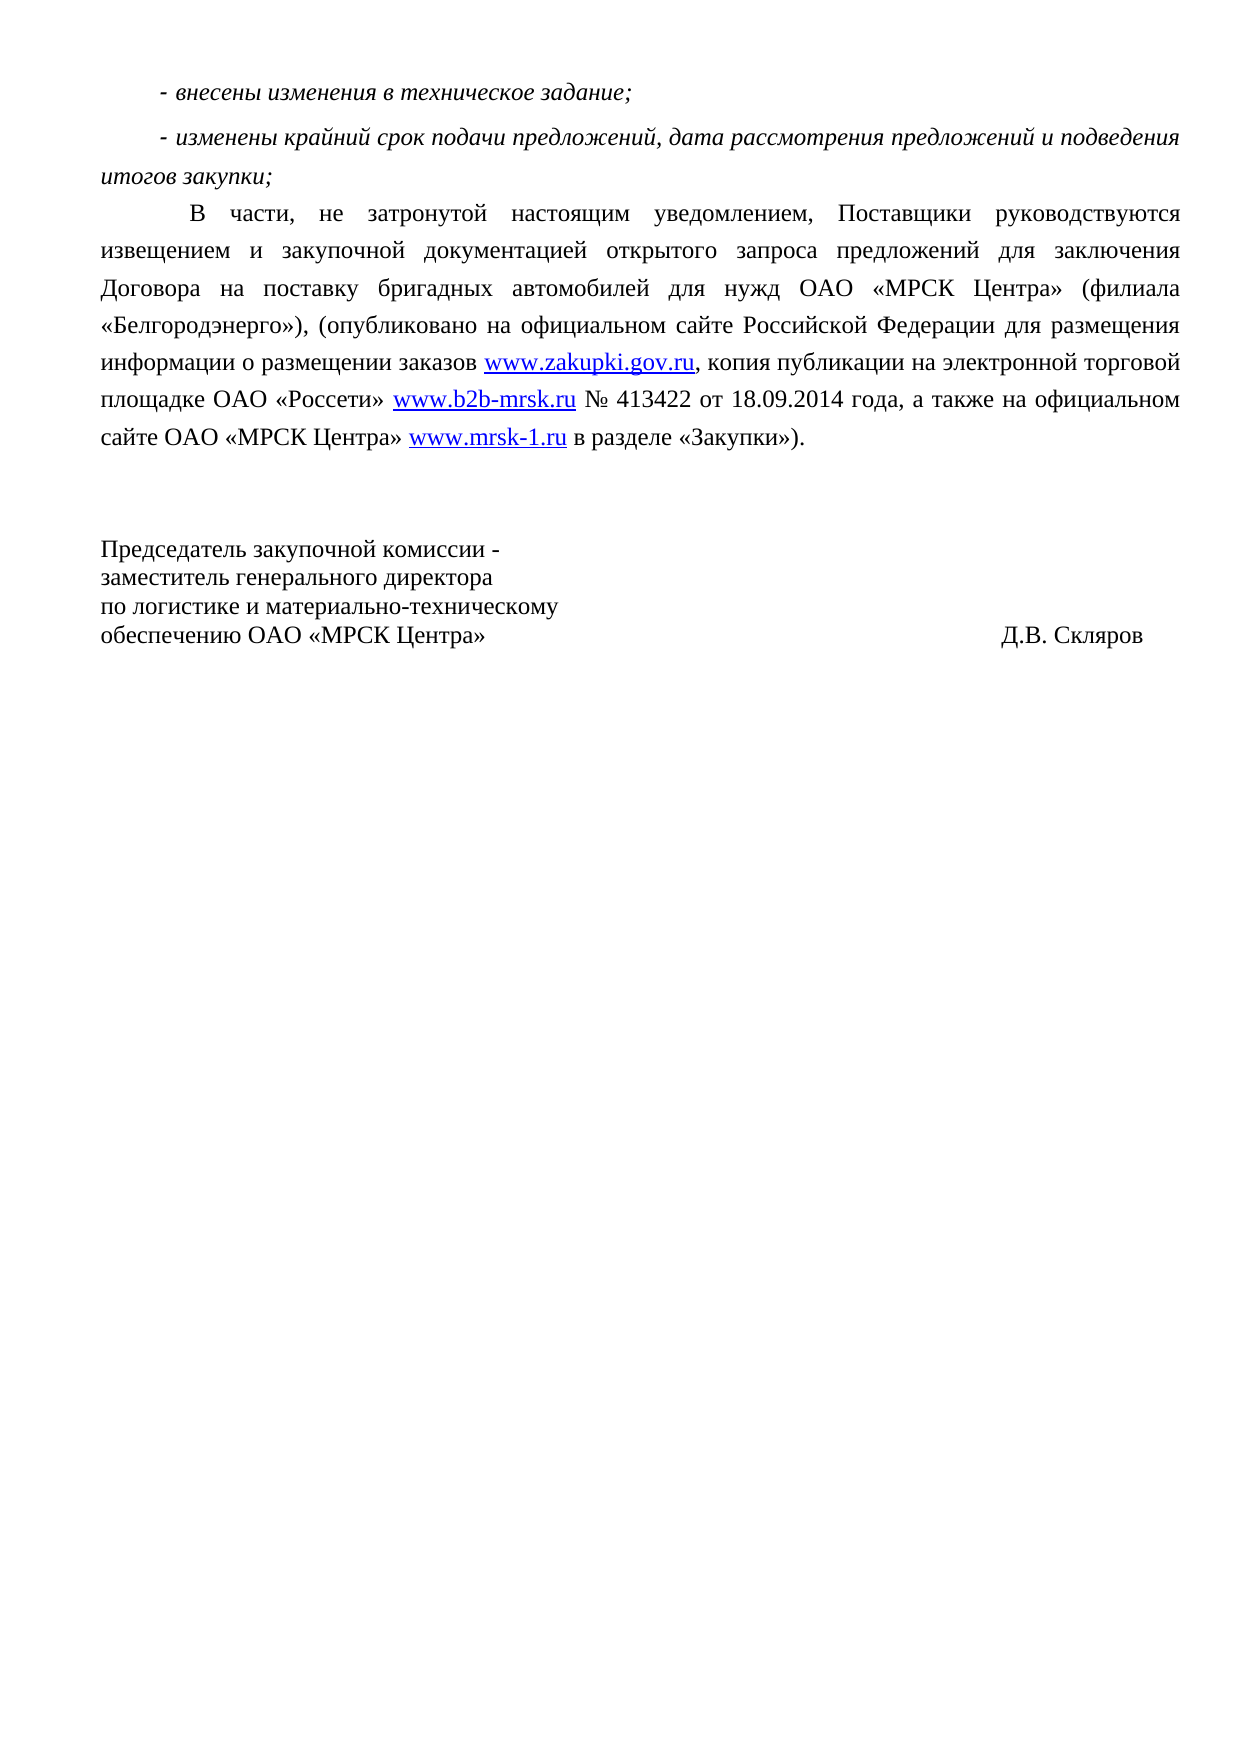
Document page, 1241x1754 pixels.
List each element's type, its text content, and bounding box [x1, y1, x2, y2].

text по логистике и материально-техническому [100, 591, 1181, 620]
list внесены изменения в техническое задание; [100, 74, 1181, 108]
text обеспечению ОАО «МРСК Центра» Д.В. Скляров [100, 620, 1181, 649]
text заместитель генерального директора [100, 562, 1181, 591]
list изменены крайний срок подачи предложений, дата рассмотрения предложений и подведения итогов закупки; [100, 118, 1181, 189]
text Председатель закупочной комиссии - [100, 534, 1181, 562]
text В части, не затронутой настоящим уведомлением, Поставщики руководствуются извещением и закупочной документацией открытого запроса предложений для заключения Договора на поставку бригадных автомобилей для нужд ОАО «МРСК Центра» (филиала «Белгородэнерго»), (опубликовано на официальном сайте Российской Федерации для размещения информации о размещении заказов www.zakupki.gov.ru, копия публикации на электронной торговой площадке ОАО «Россети» www.b2b-mrsk.ru № 413422 от 18.09.2014 года, а также на официальном сайте ОАО «МРСК Центра» www.mrsk-1.ru в разделе «Закупки»). [100, 198, 1181, 451]
